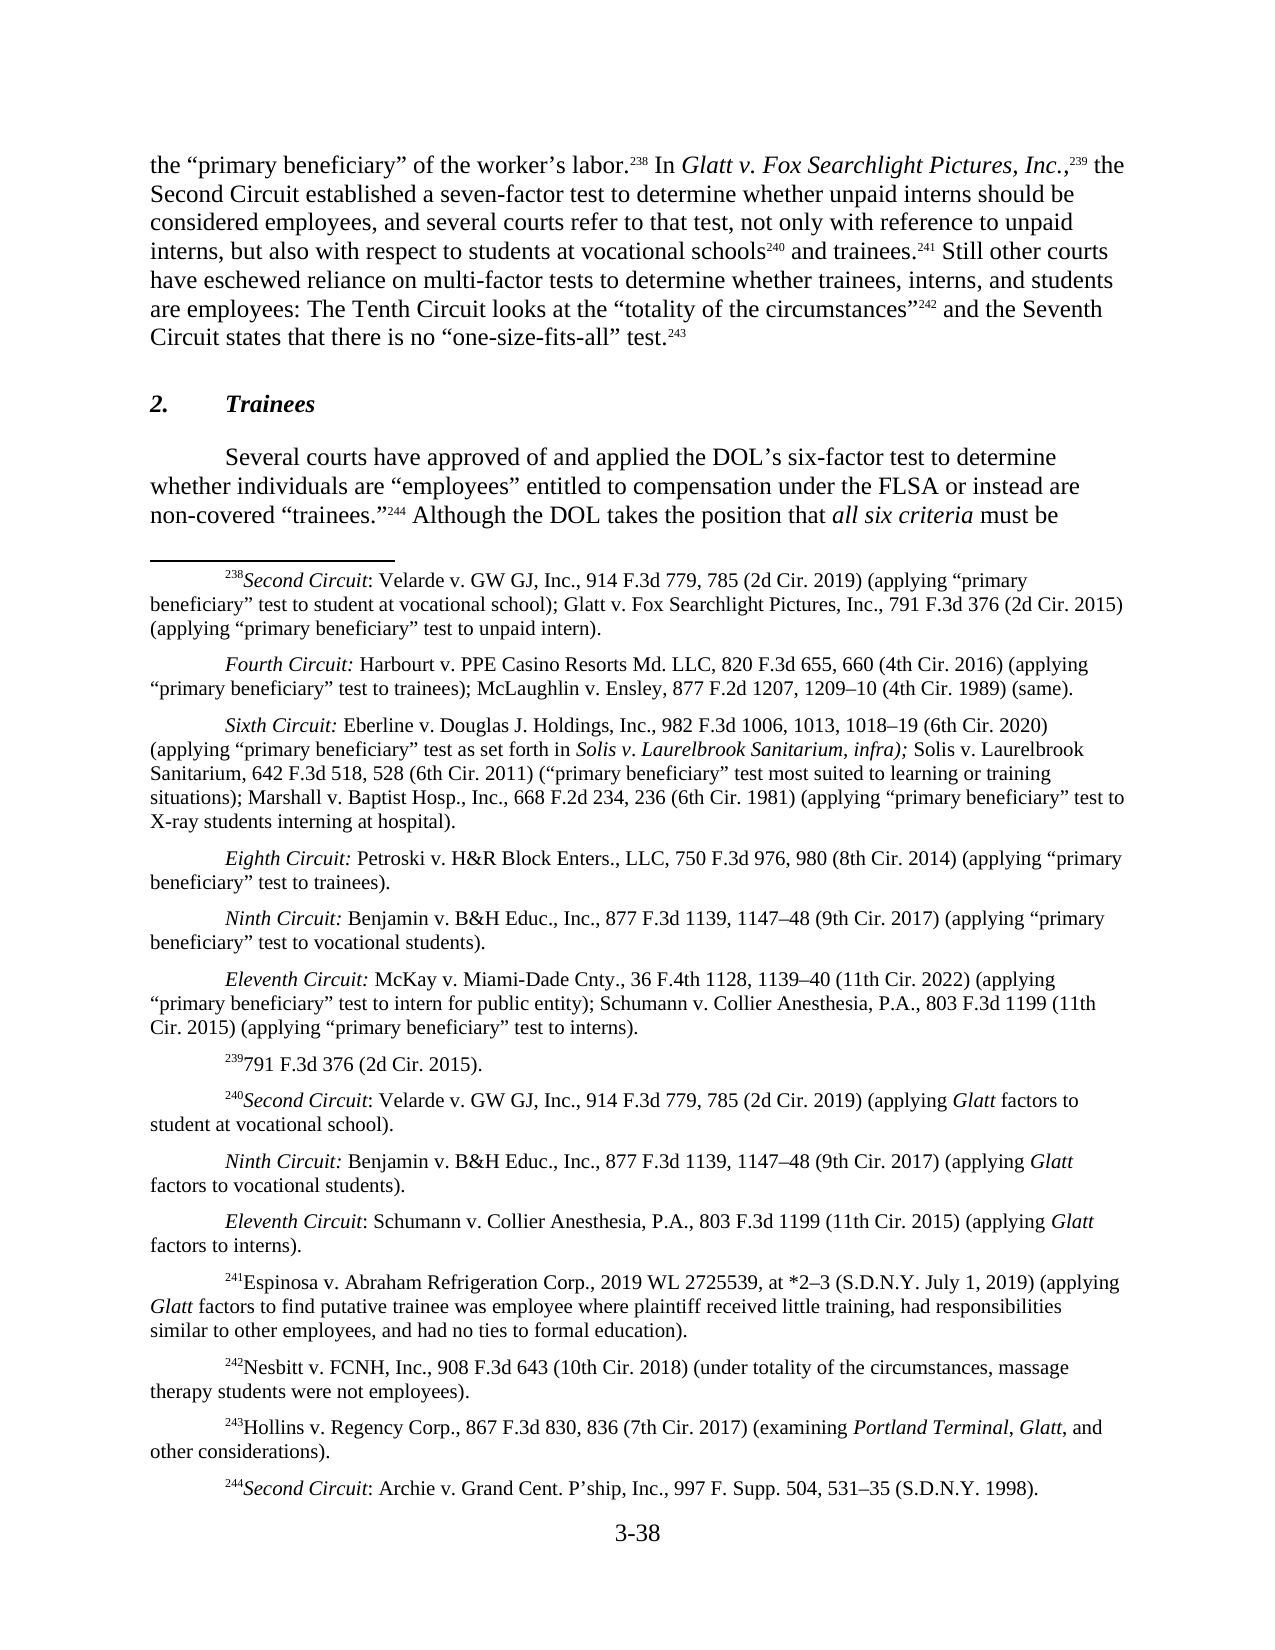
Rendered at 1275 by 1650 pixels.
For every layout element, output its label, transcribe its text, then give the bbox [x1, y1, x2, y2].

text Several courts have approved of and applied the DOL’s six-factor test to determine whether individuals are “employees” entitled to compensation under the FLSA or instead are non-covered “trainees.” Although the DOL takes the position that all six criteria must be satisfied for an individual to be considered a trainee, most courts do not interpret the criteria so rigidly, instead relying upon the totality of the circumstances and the economic realities of the parties’ relationship, focusing on the “primary beneficiary” question. Some courts continue to give substantial deference to the DOL criteria. For example, in Donovan v. American Airlines, the Fifth Circuit held that trainees at an airline’s school for reservation clerks and flight attendants were not employees under the FLSA because the airline received no immediate advantage from any work done by the trainees and because the trainees were not employees under each of the DOL’s six criteria. [150, 442, 1125, 529]
text The DOL and some courts rely upon the specific factors set forth in Portland Terminal, whereas other courts focus on the spirit animating Portland Terminal, with most asking who is the “primary beneficiary” of the worker’s labor. In Glatt v. Fox Searchlight Pictures, Inc., the Second Circuit established a seven-factor test to determine whether unpaid interns should be considered employees, and several courts refer to that test, not only with reference to unpaid interns, but also with respect to students at vocational schools and trainees. Still other courts have eschewed reliance on multi-factor tests to determine whether trainees, interns, and students are employees: The Tenth Circuit looks at the “totality of the circumstances” and the Seventh Circuit states that there is no “one-size-fits-all” test. [150, 150, 1125, 351]
text 2. Trainees [150, 389, 1125, 417]
